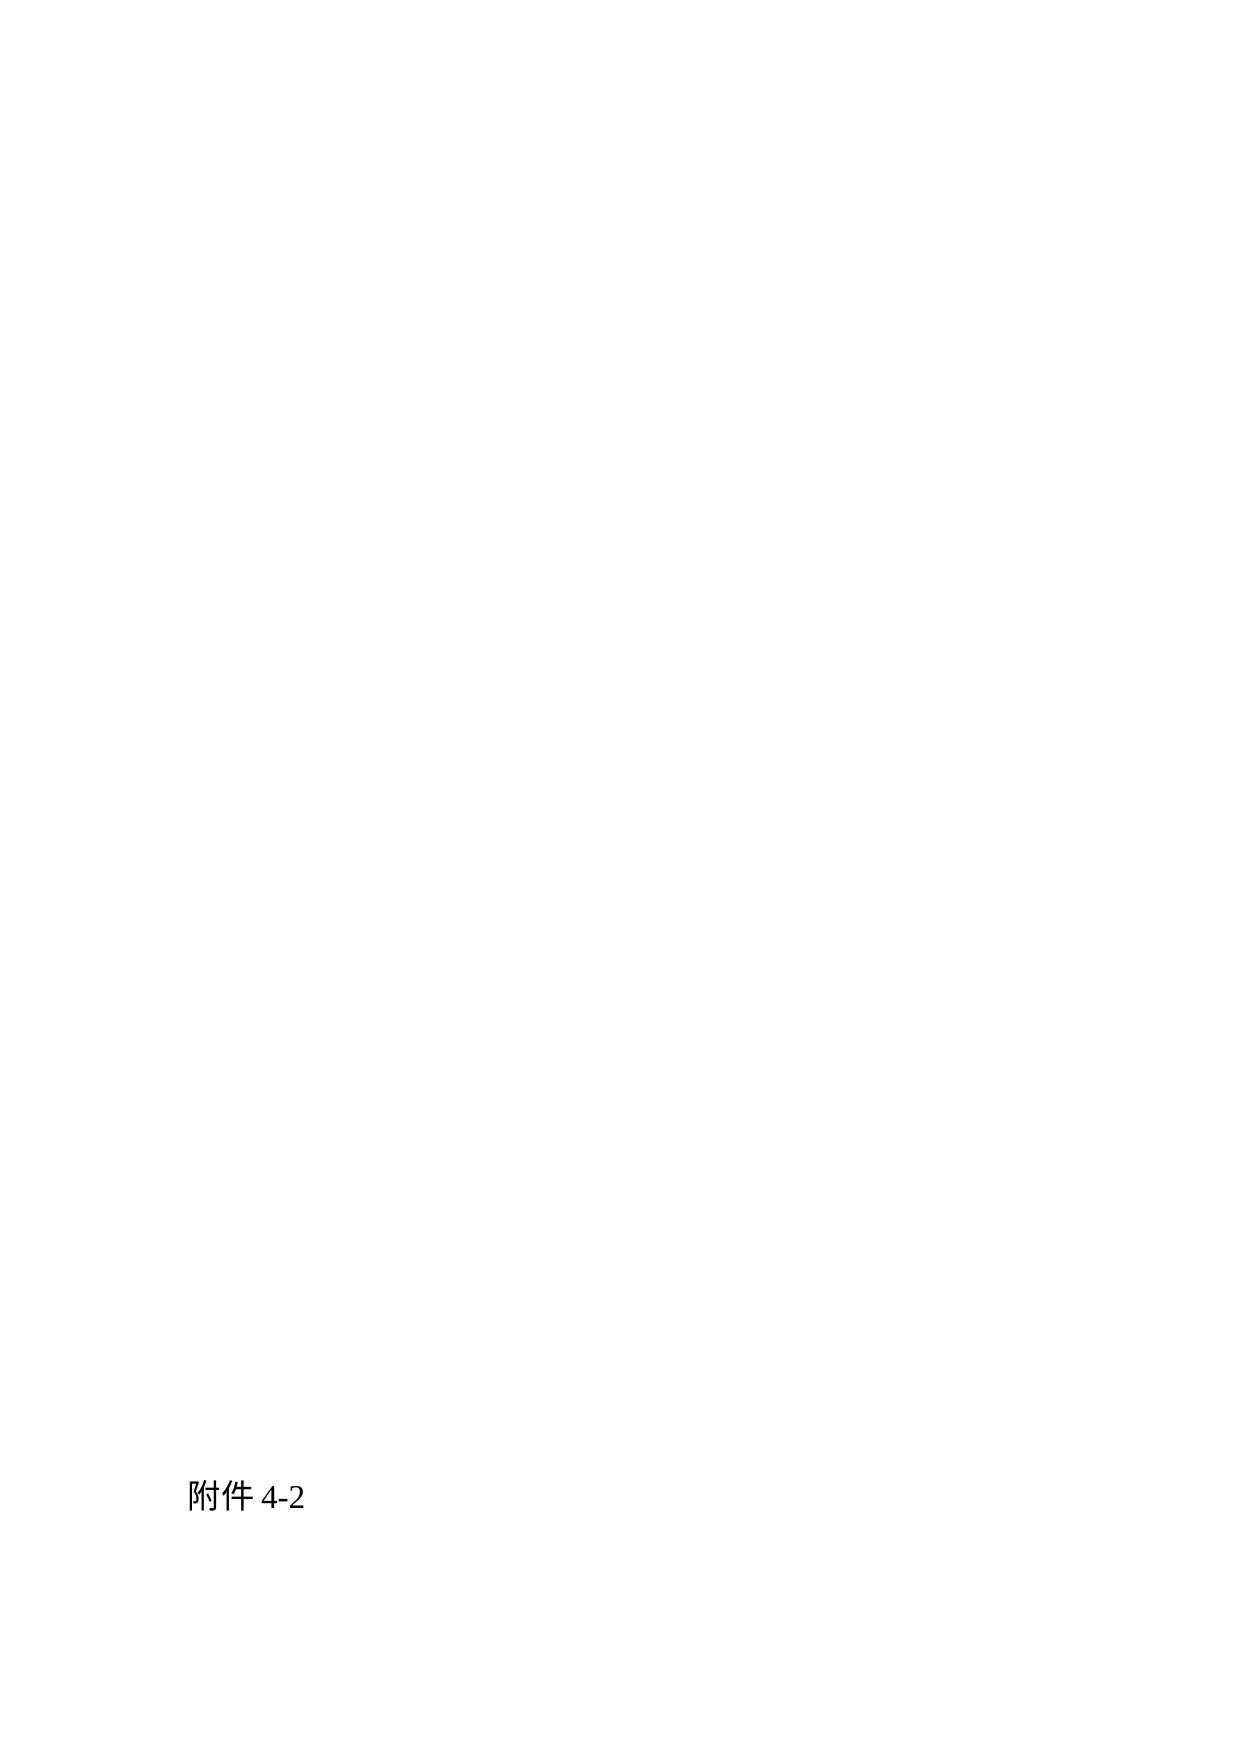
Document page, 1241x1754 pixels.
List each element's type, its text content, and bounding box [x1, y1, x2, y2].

text 附件4-2 [187, 1462, 1053, 1527]
